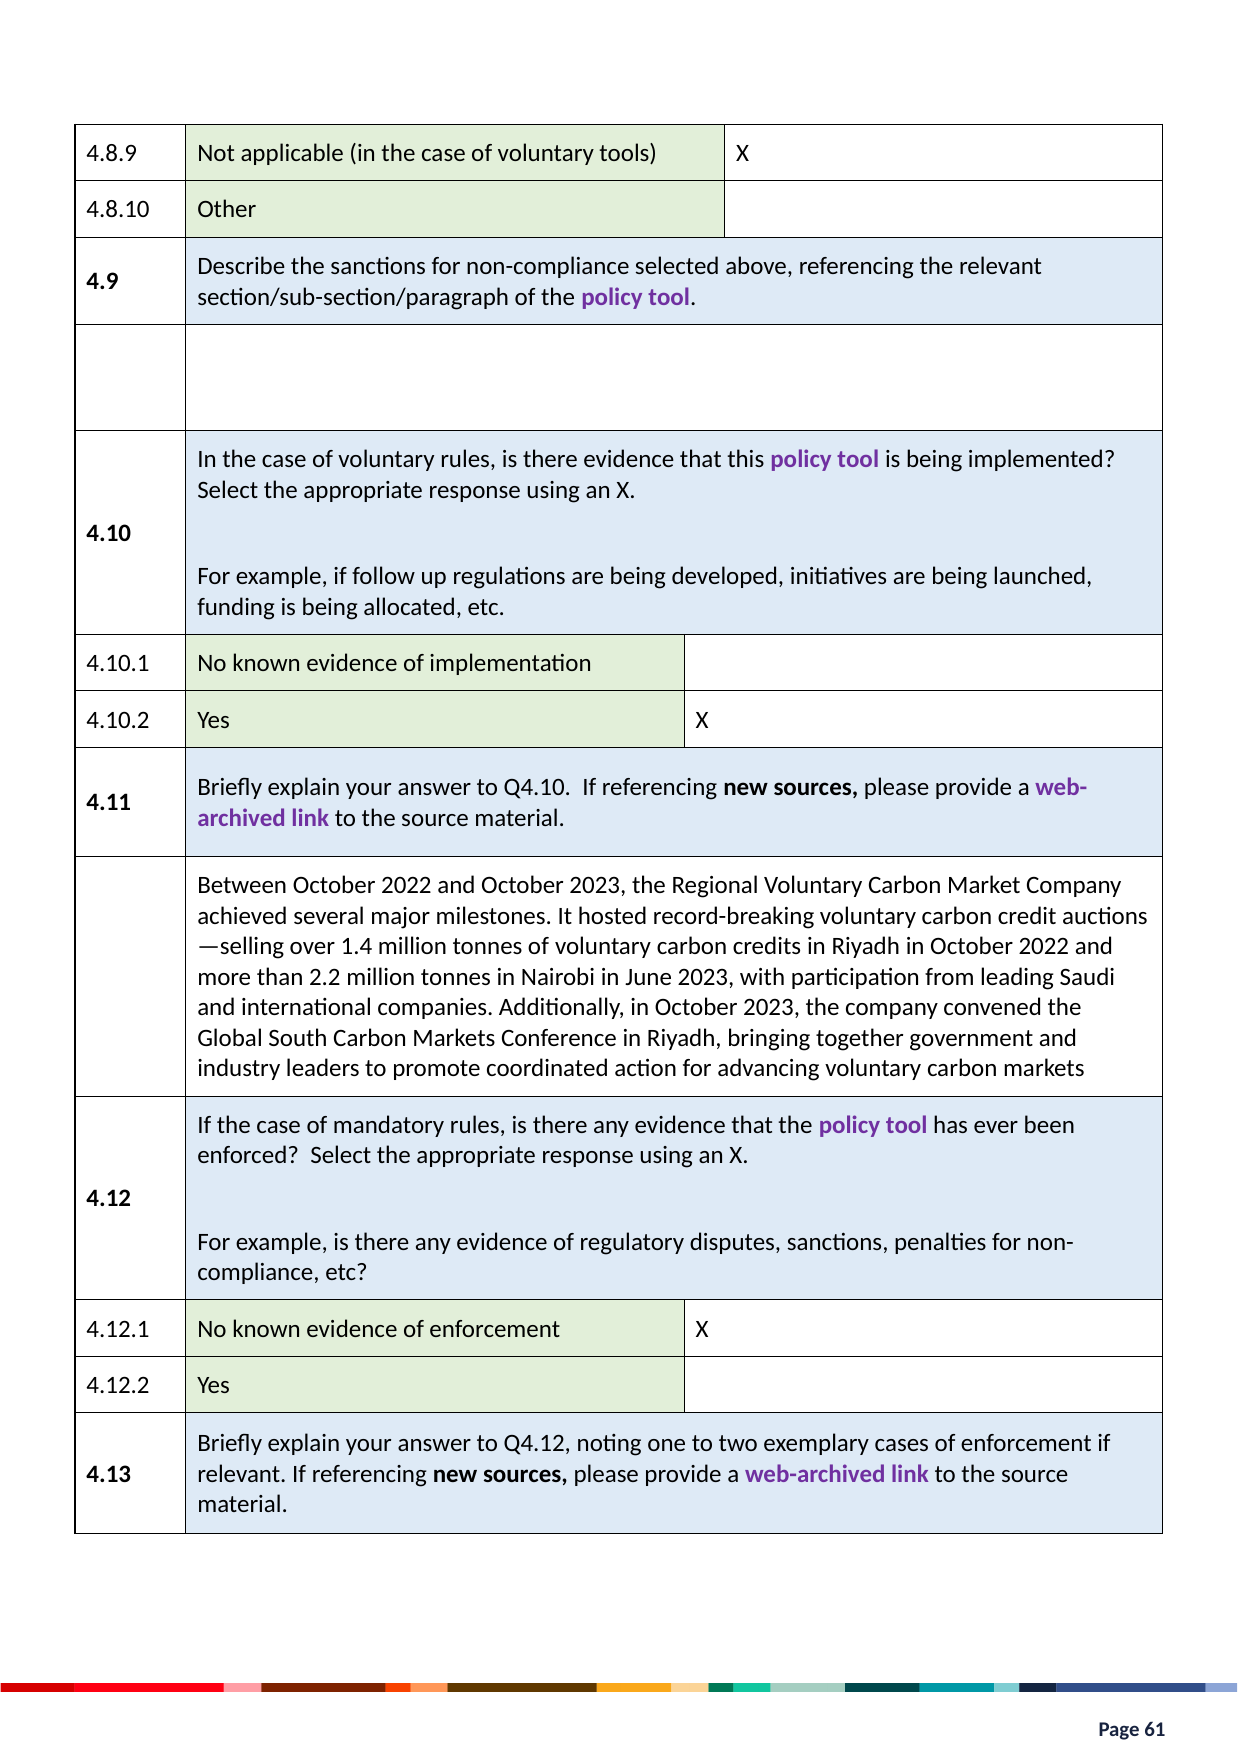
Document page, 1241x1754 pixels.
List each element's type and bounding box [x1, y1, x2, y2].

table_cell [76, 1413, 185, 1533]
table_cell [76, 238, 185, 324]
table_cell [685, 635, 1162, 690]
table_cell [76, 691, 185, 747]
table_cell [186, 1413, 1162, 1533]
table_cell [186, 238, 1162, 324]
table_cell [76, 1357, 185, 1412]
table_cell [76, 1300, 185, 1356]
picture [0, 1683, 1236, 1692]
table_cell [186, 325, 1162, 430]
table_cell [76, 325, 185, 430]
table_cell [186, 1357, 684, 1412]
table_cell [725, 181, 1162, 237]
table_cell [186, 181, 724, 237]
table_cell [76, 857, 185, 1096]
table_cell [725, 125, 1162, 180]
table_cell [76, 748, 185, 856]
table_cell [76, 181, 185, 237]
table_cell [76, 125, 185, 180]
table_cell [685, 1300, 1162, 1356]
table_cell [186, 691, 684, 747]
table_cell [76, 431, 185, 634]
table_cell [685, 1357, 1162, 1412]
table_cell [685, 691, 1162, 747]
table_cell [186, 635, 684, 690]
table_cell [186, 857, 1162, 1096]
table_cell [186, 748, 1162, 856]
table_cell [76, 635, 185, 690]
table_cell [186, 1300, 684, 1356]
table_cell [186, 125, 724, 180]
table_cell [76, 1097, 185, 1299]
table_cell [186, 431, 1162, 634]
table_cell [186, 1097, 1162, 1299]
